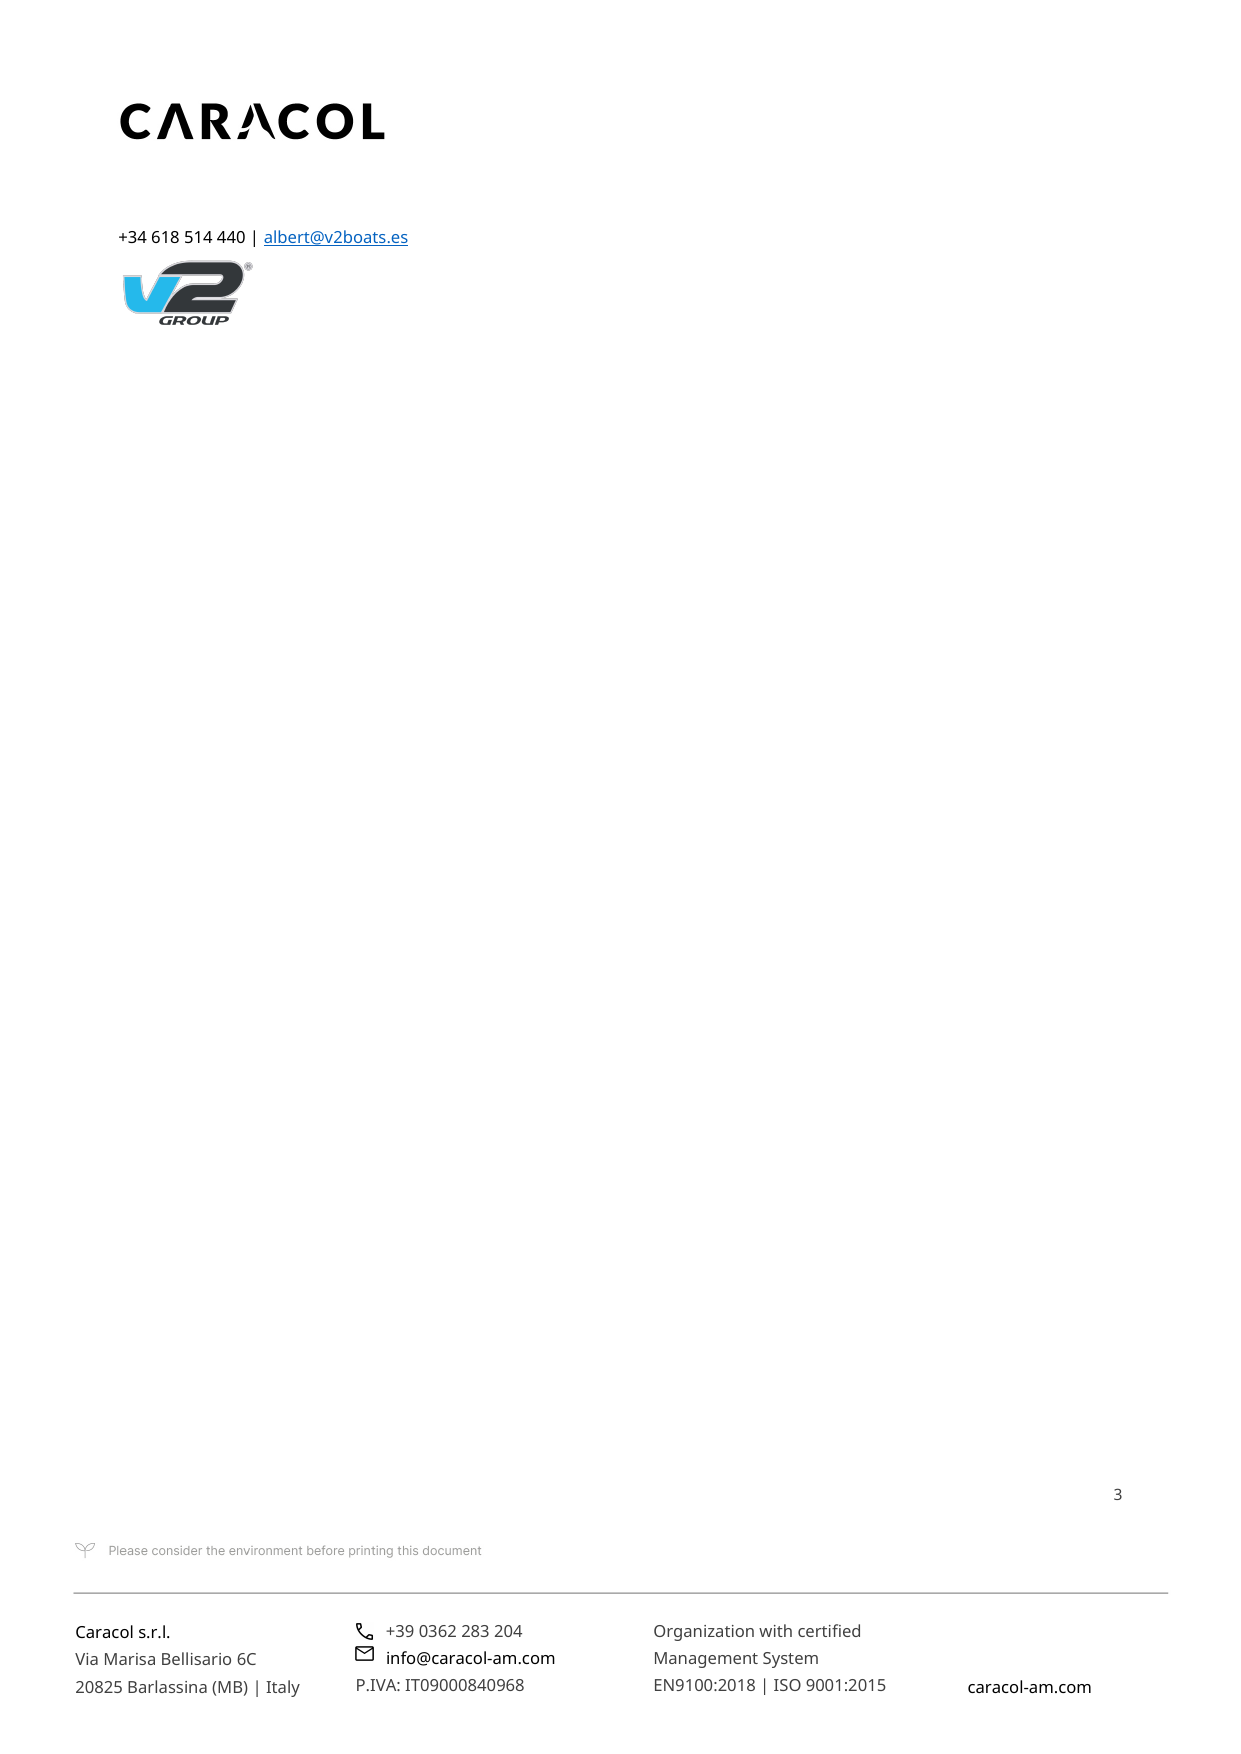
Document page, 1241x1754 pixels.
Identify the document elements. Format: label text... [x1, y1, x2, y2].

picture [45, 29, 1199, 153]
picture [0, 1508, 1241, 1606]
text +34 618 514 440 | albert@v2boats.es [118, 226, 1122, 248]
picture [355, 1622, 374, 1641]
picture [118, 252, 256, 333]
picture [354, 1644, 375, 1663]
